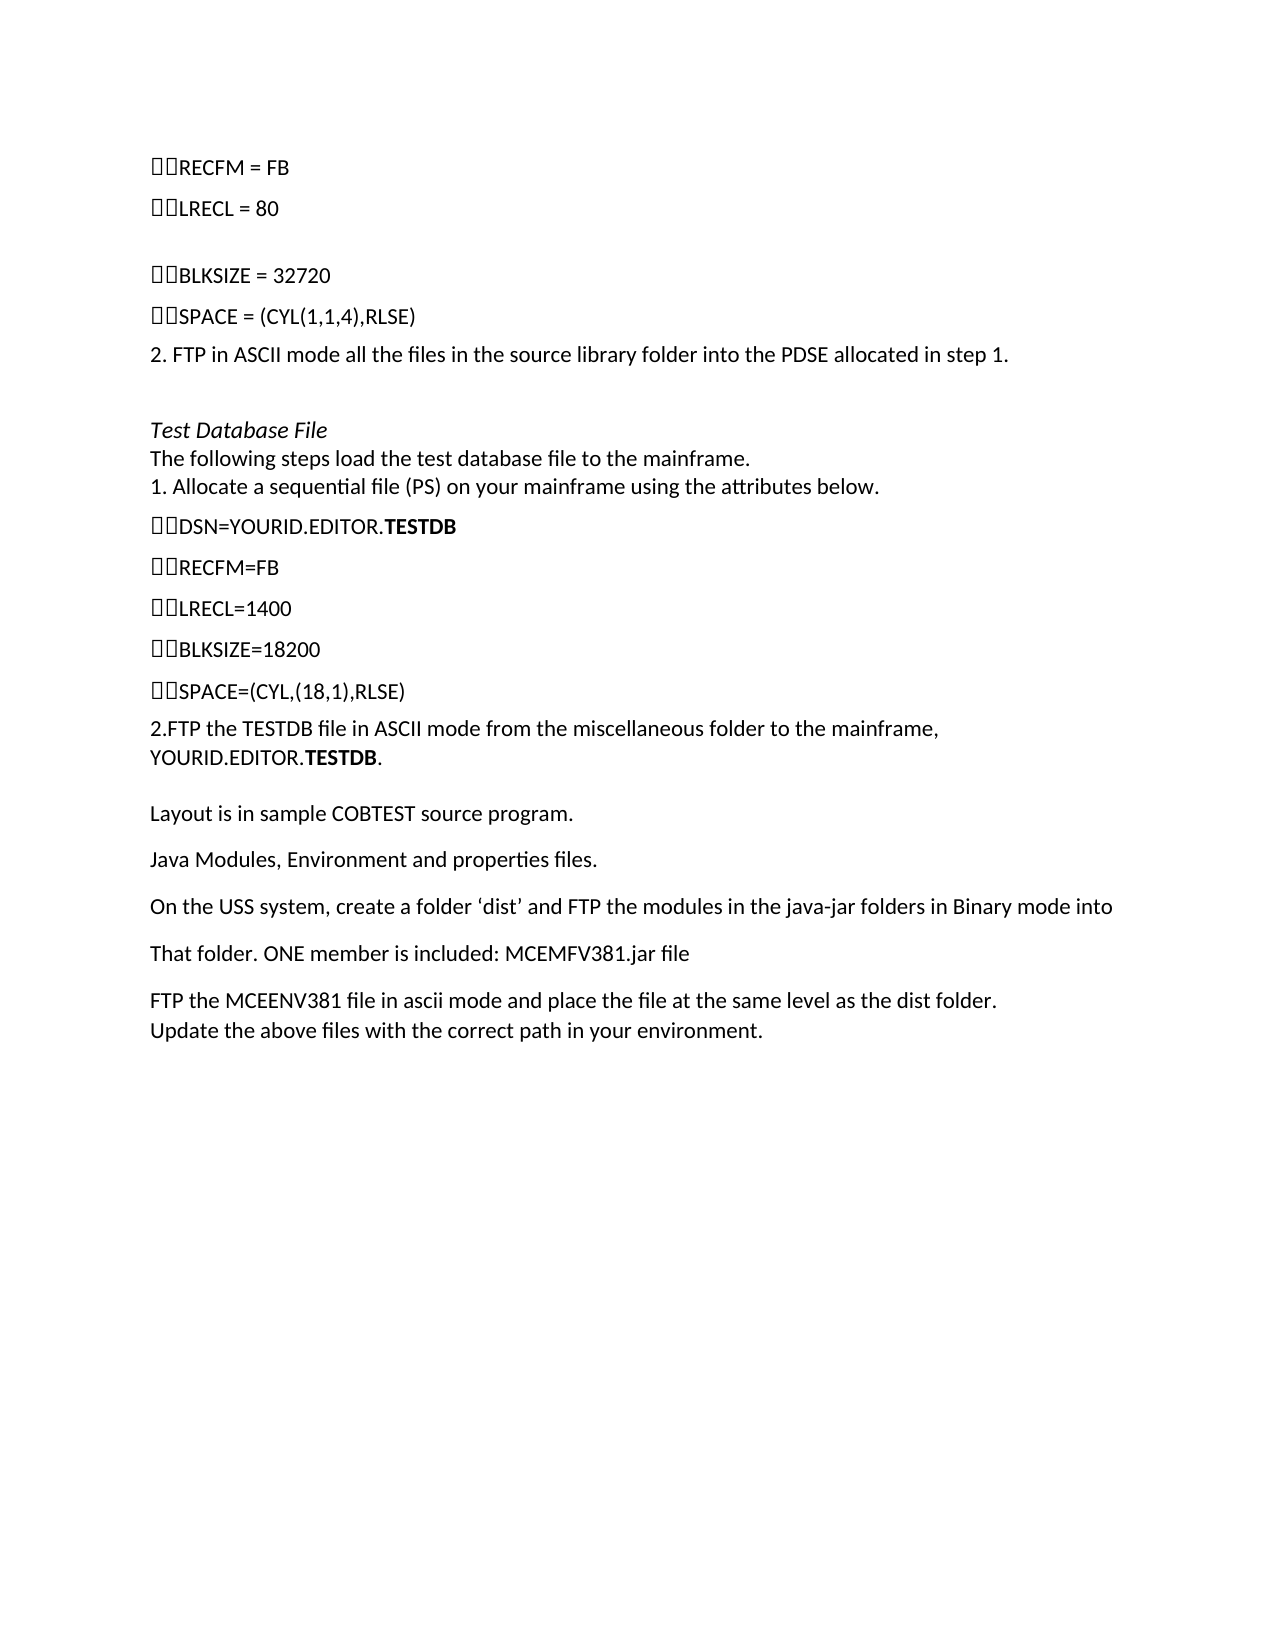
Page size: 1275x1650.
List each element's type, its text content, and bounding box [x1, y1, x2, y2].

text The following steps load the test database file to the mainframe. [150, 444, 1125, 472]
text 1. Allocate a sequential file (PS) on your mainframe using the attributes below. [150, 472, 1125, 500]
text LRECL = 80 [150, 191, 1125, 224]
text That folder. ONE member is included: MCEMFV381.jar file [150, 939, 1125, 967]
text RECFM=FB [150, 550, 1125, 583]
text DSN=YOURID.EDITOR.TESTDB [150, 509, 1125, 541]
text 2.FTP the TESTDB file in ASCII mode from the miscellaneous folder to the mainframe, YOURID.EDITOR.TESTDB. [150, 714, 1125, 771]
text BLKSIZE=18200 [150, 632, 1125, 665]
text Java Modules, Environment and properties files. [150, 846, 1125, 873]
text 2. FTP in ASCII mode all the files in the source library folder into the PDSE allocated in step 1. [150, 340, 1125, 368]
text Layout is in sample COBTEST source program. [150, 799, 1125, 827]
text BLKSIZE = 32720 [150, 258, 1125, 290]
text LRECL=1400 [150, 591, 1125, 624]
text Test Database File [150, 415, 1125, 444]
text SPACE=(CYL,(18,1),RLSE) [150, 673, 1125, 706]
text On the USS system, create a folder ‘dist’ and FTP the modules in the java-jar folders in Binary mode into [150, 892, 1125, 920]
text SPACE = (CYL(1,1,4),RLSE) [150, 299, 1125, 332]
text FTP the MCEENV381 file in ascii mode and place the file at the same level as the dist folder. Update the above files with the correct path in your environment. [150, 986, 1125, 1044]
text RECFM = FB [150, 150, 1125, 183]
